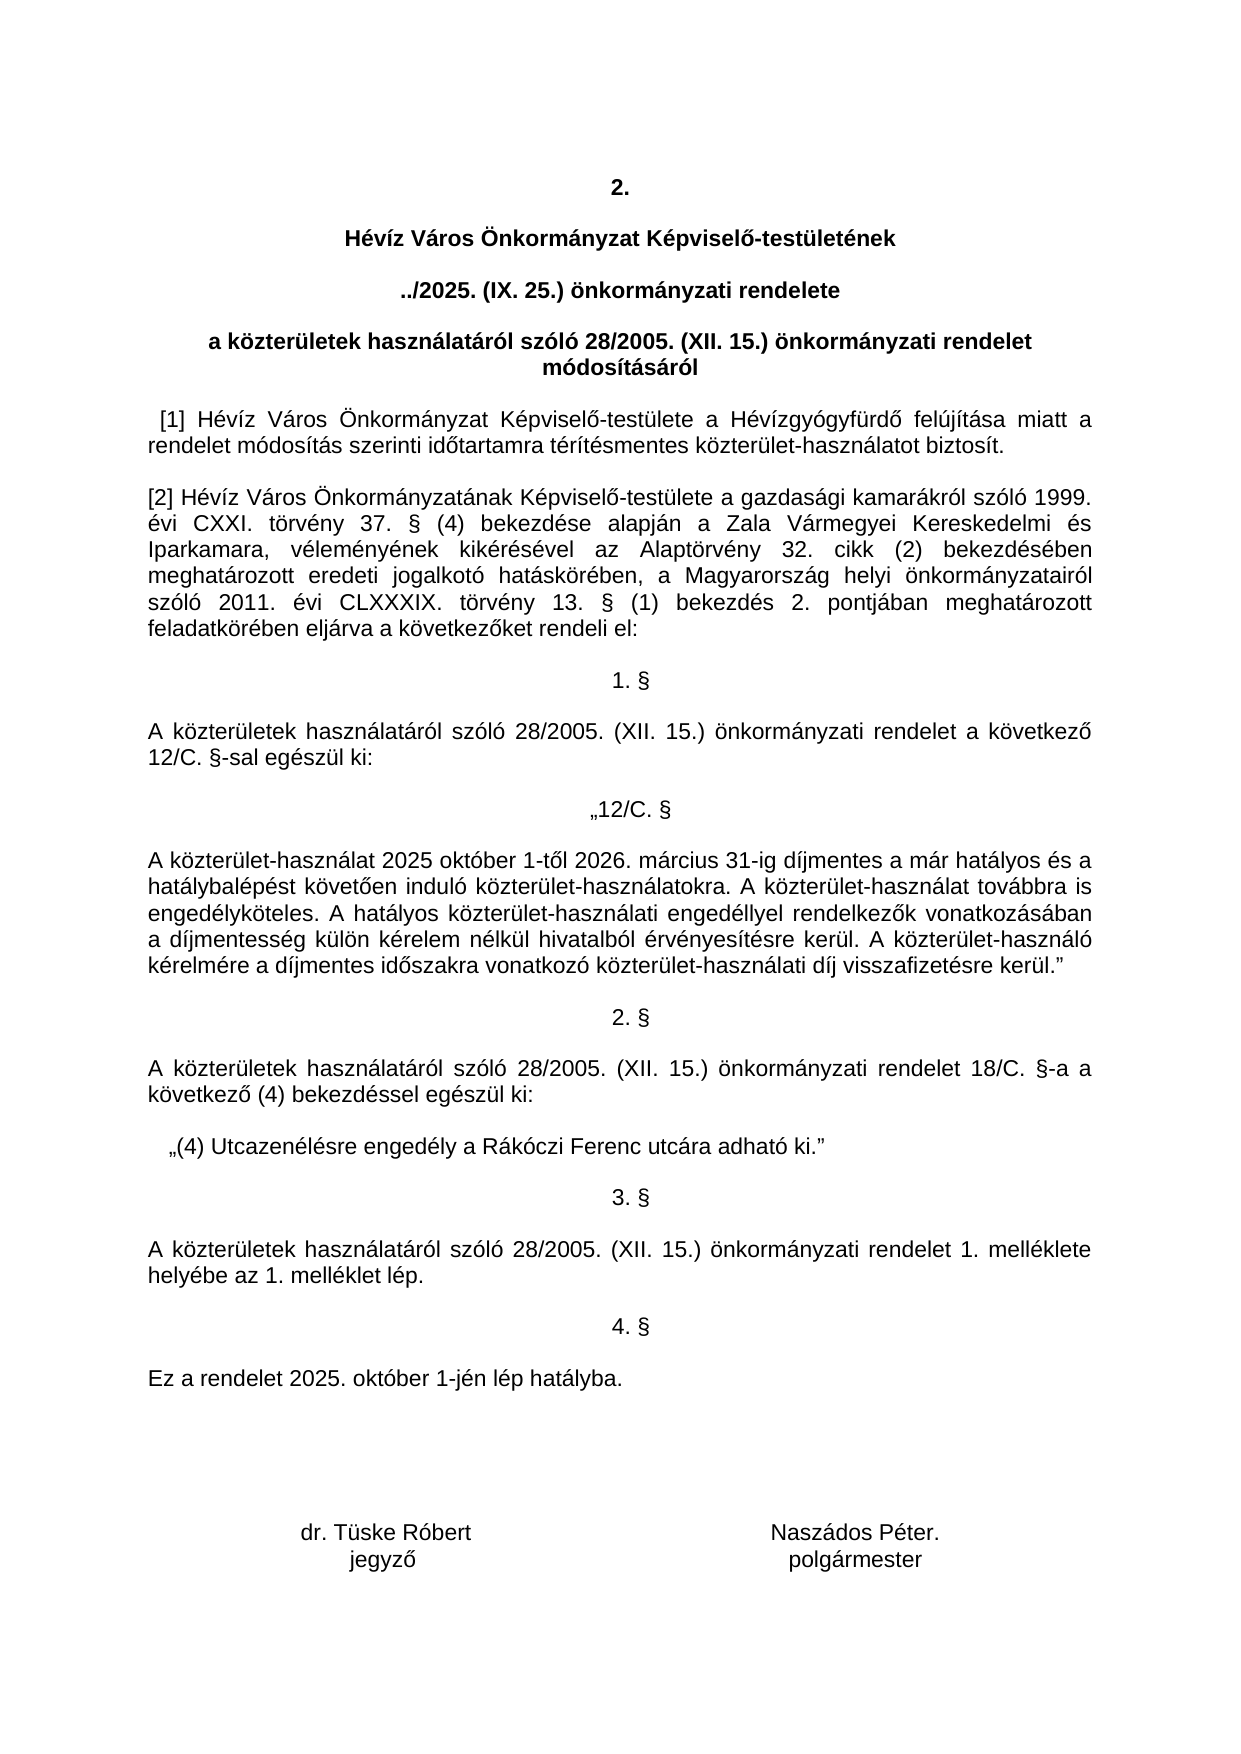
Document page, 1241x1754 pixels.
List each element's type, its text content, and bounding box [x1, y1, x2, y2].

text ../2025. (IX. 25.) önkormányzati rendelete [148, 277, 1093, 303]
text „12/C. § [148, 796, 1093, 822]
text a közterületek használatáról szóló 28/2005. (XII. 15.) önkormányzati rendelet módosításáról [148, 328, 1093, 381]
text 2. § [148, 1004, 1093, 1030]
text A közterületek használatáról szóló 28/2005. (XII. 15.) önkormányzati rendelet 1. melléklete helyébe az 1. melléklet lép. [148, 1236, 1093, 1288]
text [1] Hévíz Város Önkormányzat Képviselő-testülete a Hévízgyógyfürdő felújítása miatt a rendelet módosítás szerinti időtartamra térítésmentes közterület-használatot biztosít. [148, 406, 1093, 458]
text A közterületek használatáról szóló 28/2005. (XII. 15.) önkormányzati rendelet 18/C. §-a a következő (4) bekezdéssel egészül ki: [148, 1055, 1093, 1108]
text 4. § [148, 1313, 1093, 1339]
text [2] Hévíz Város Önkormányzatának Képviselő-testülete a gazdasági kamarákról szóló 1999. évi CXXI. törvény 37. § (4) bekezdése alapján a Zala Vármegyei Kereskedelmi és Iparkamara, véleményének kikérésével az Alaptörvény 32. cikk (2) bekezdésében meghatározott eredeti jogalkotó hatáskörében, a Magyarország helyi önkormányzatairól szóló 2011. évi CLXXXIX. törvény 13. § (1) bekezdés 2. pontjában meghatározott feladatkörében eljárva a következőket rendeli el: [148, 483, 1093, 642]
text Ez a rendelet 2025. október 1-jén lép hatályba. [148, 1364, 1093, 1391]
text A közterületek használatáról szóló 28/2005. (XII. 15.) önkormányzati rendelet a következő 12/C. §-sal egészül ki: [148, 718, 1093, 771]
text Hévíz Város Önkormányzat Képviselő-testületének [148, 225, 1093, 252]
text 3. § [148, 1184, 1093, 1211]
text A közterület-használat 2025 október 1-től 2026. március 31-ig díjmentes a már hatályos és a hatálybalépést követően induló közterület-használatokra. A közterület-használat továbbra is engedélyköteles. A hatályos közterület-használati engedéllyel rendelkezők vonatkozásában a díjmentesség külön kérelem nélkül hivatalból érvényesítésre kerül. A közterület-használó kérelmére a díjmentes időszakra vonatkozó közterület-használati díj visszafizetésre kerül.” [148, 847, 1093, 979]
text 1. § [148, 667, 1093, 693]
table_header dr. Tüske Róbert jegyző [148, 1519, 618, 1595]
text „(4) Utcazenélésre engedély a Rákóczi Ferenc utcára adható ki.” [148, 1133, 1093, 1159]
table_header Naszádos Péter. polgármester [618, 1519, 1093, 1595]
text 2. [148, 174, 1093, 200]
